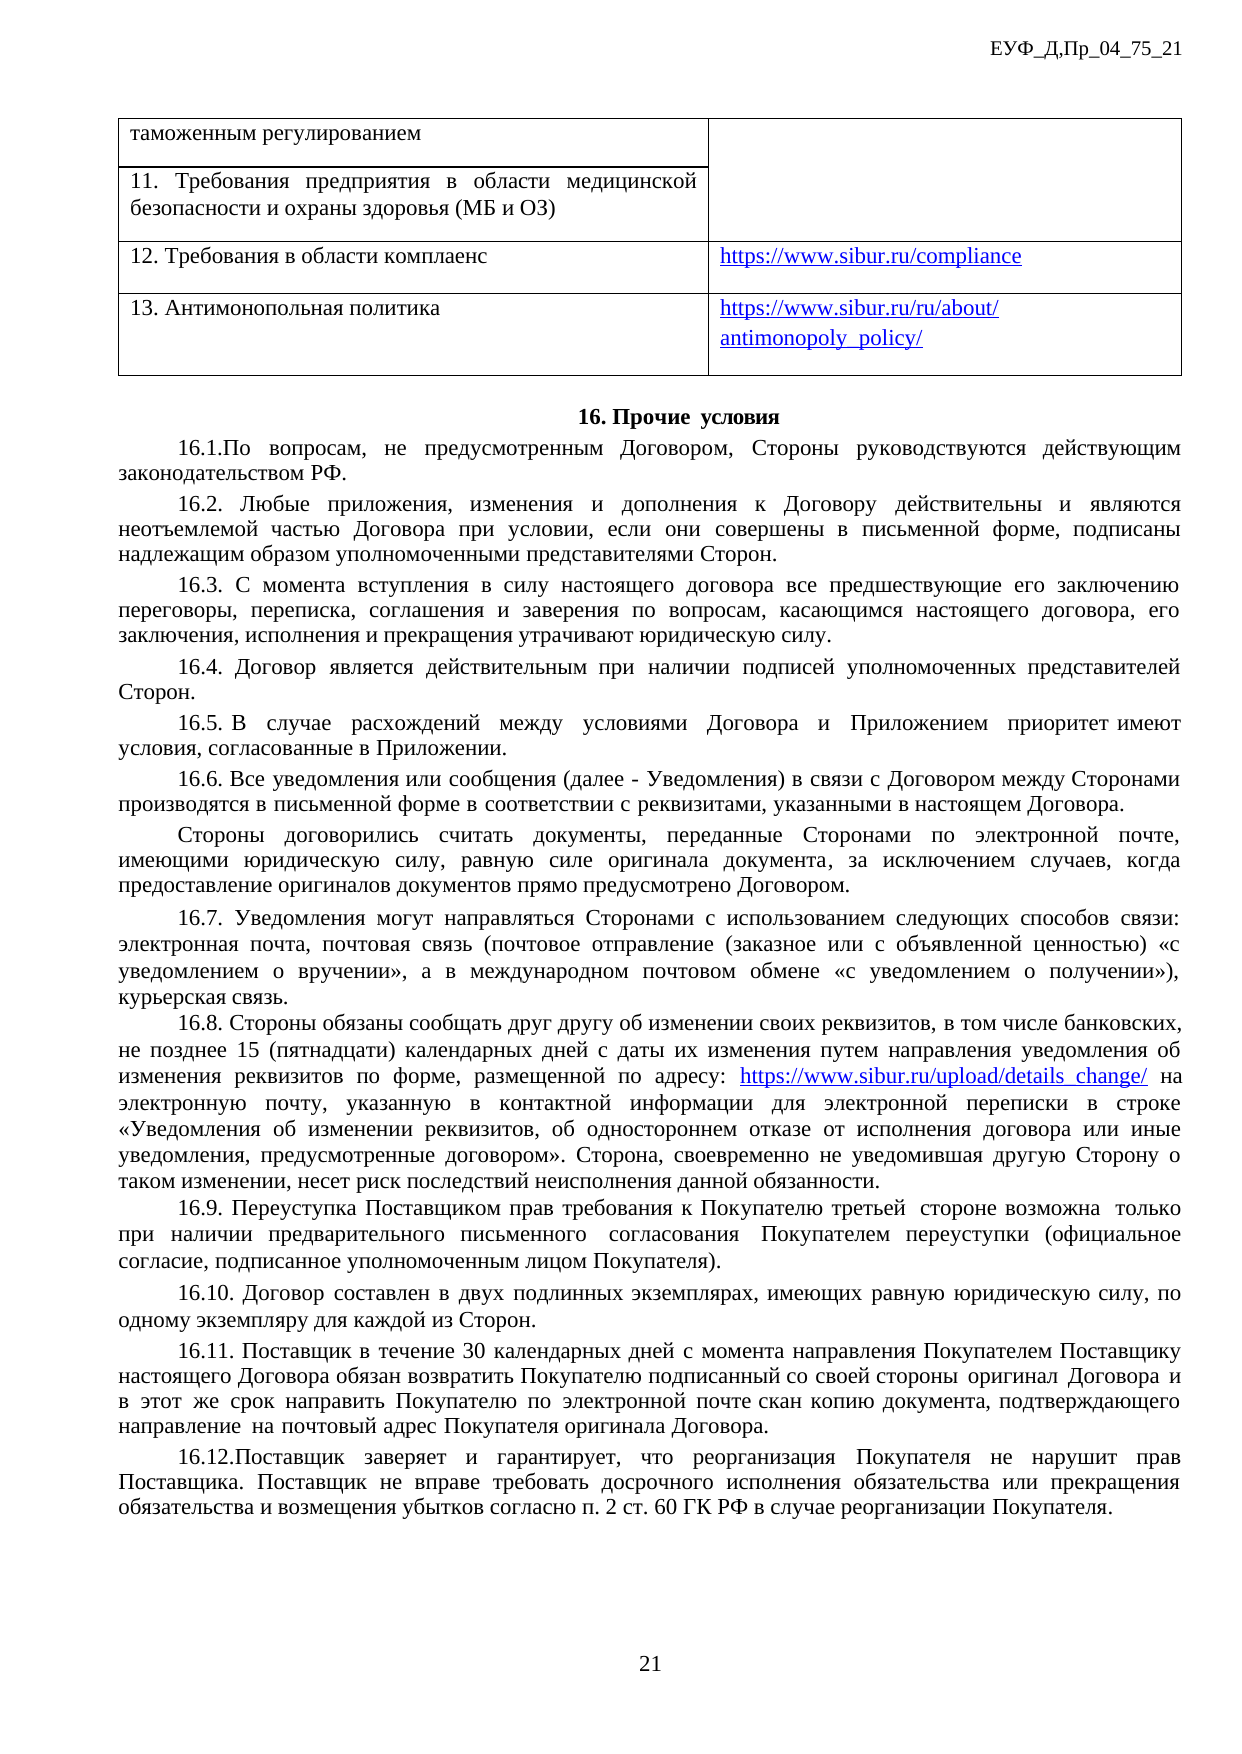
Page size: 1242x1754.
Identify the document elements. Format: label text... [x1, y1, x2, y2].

table_cell 11. Требования предприятия в области медицинской безопасности и охраны здоровья (МБ и ОЗ) [119, 168, 708, 241]
list Стороны договорились считать документы, переданные Сторонами по электронной почте, имеющими юридическую силу, равную силе оригинала документа, за исключением случаев, когда предоставление оригиналов документов прямо предусмотрено Договором. [118, 823, 1181, 898]
table_cell https://www.sibur.ru/ru/about/antimonopoly_policy/ [709, 294, 1181, 375]
list 16.6. Все уведомления или сообщения (далее - Уведомления) в связи с Договором между Сторонами производятся в письменной форме в соответствии с реквизитами, указанными в настоящем Договора. [118, 767, 1181, 817]
list 16.10. Договор составлен в двух подлинных экземплярах, имеющих равную юридическую силу, по одному экземпляру для каждой из Сторон. [118, 1279, 1181, 1332]
list 16.4. Договор является действительным при наличии подписей уполномоченных представителей Сторон. [118, 654, 1181, 704]
list 16.7. Уведомления могут направляться Сторонами с использованием следующих способов связи: электронная почта, почтовая связь (почтовое отправление (заказное или с объявленной ценностью) «с уведомлением о вручении», а в международном почтовом обмене «с уведомлением о получении»), курьерская связь. [118, 904, 1181, 1009]
list 16.5. В случае расхождений между условиями Договора и Приложением приоритет имеют условия, согласованные в Приложении. [118, 710, 1181, 760]
table_cell https://www.sibur.ru/compliance [709, 242, 1181, 293]
list 16.2. Любые приложения, изменения и дополнения к Договору действительны и являются неотъемлемой частью Договора при условии, если они совершены в письменной форме, подписаны надлежащим образом уполномоченными представителями Сторон. [118, 492, 1181, 567]
table_cell 13. Антимонопольная политика [119, 294, 708, 375]
text 16.8. Стороны обязаны сообщать друг другу об изменении своих реквизитов, в том числе банковских, не позднее 15 (пятнадцати) календарных дней с даты их изменения путем направления уведомления об изменения реквизитов по форме, размещенной по адресу: https://www.sibur.ru/upload/details_change/ на электронную почту, указанную в контактной информации для электронной переписки в строке «Уведомления об изменении реквизитов, об одностороннем отказе от исполнения договора или иные уведомления, предусмотренные договором». Сторона, своевременно не уведомившая другую Сторону о таком изменении, несет риск последствий неисполнения данной обязанности. [118, 1009, 1183, 1194]
list 16. Прочие условия [118, 403, 1181, 429]
list 16.1.По вопросам, не предусмотренным Договором, Стороны руководствуются действующим законодательством РФ. [118, 435, 1181, 485]
list 16.3. С момента вступления в силу настоящего договора все предшествующие его заключению переговоры, переписка, соглашения и заверения по вопросам, касающимся настоящего договора, его заключения, исполнения и прекращения утрачивают юридическую силу. [118, 573, 1181, 648]
table_cell 12. Требования в области комплаенс [119, 242, 708, 293]
list 16.11. Поставщик в течение 30 календарных дней с момента направления Покупателем Поставщику настоящего Договора обязан возвратить Покупателю подписанный со своей стороны оригинал Договора и в этот же срок направить Покупателю по электронной почте скан копию документа, подтверждающего направление на почтовый адрес Покупателя оригинала Договора. [118, 1338, 1181, 1438]
list 16.12.Поставщик заверяет и гарантирует, что реорганизация Покупателя не нарушит прав Поставщика. Поставщик не вправе требовать досрочного исполнения обязательства или прекращения обязательства и возмещения убытков согласно п. 2 ст. 60 ГК РФ в случае реорганизации Покупателя. [118, 1444, 1181, 1519]
list 16.9. Переуступка Поставщиком прав требования к Покупателю третьей стороне возможна только при наличии предварительного письменного согласования Покупателем переуступки (официальное согласие, подписанное уполномоченным лицом Покупателя). [118, 1194, 1181, 1273]
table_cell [119, 119, 708, 166]
